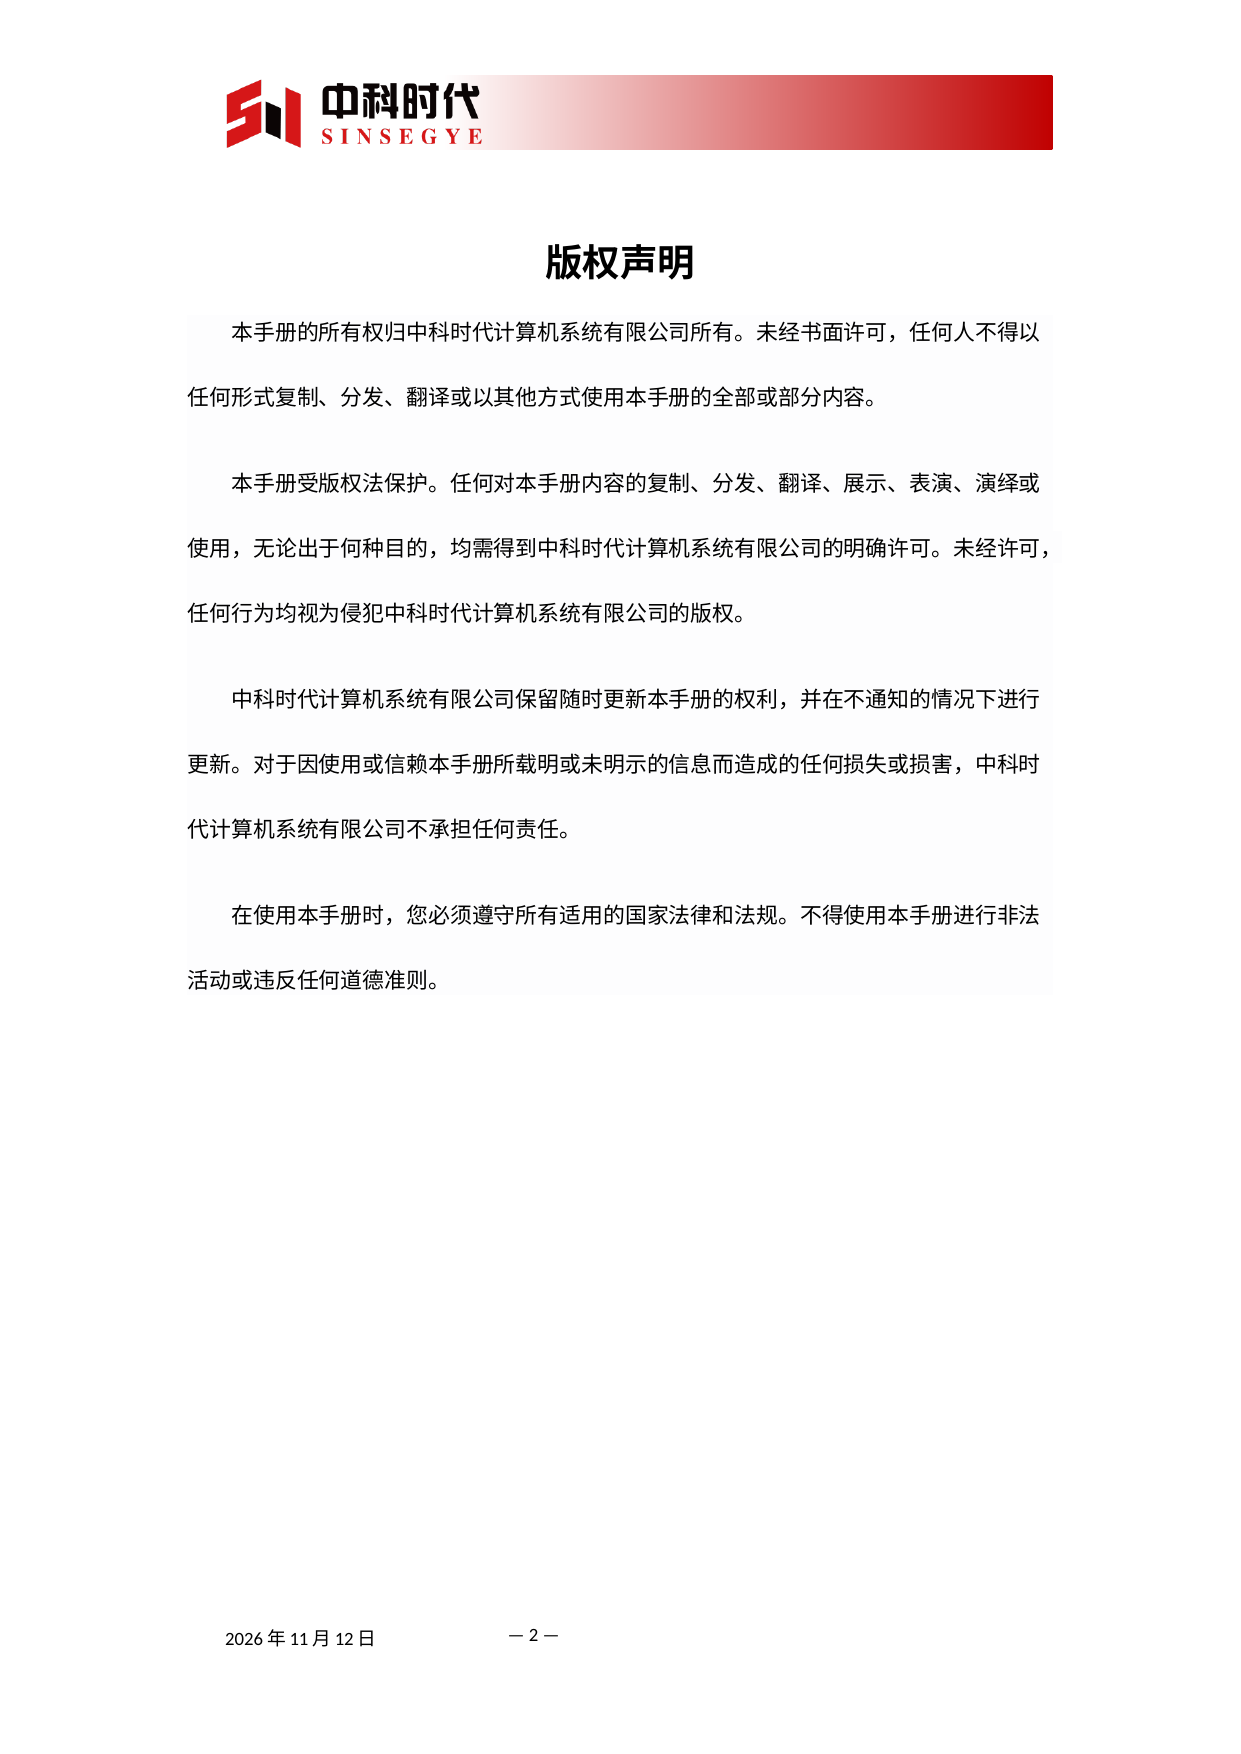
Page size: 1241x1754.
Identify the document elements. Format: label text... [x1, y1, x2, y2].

text 本手册受版权法保护。任何对本手册内容的复制、分发、翻译、展示、表演、演绎或使用，无论出于何种目的，均需得到中科时代计算机系统有限公司的明确许可。未经许可，任何行为均视为侵犯中科时代计算机系统有限公司的版权。 [187, 466, 1053, 628]
text 本手册的所有权归中科时代计算机系统有限公司所有。未经书面许可，任何人不得以任何形式复制、分发、翻译或以其他方式使用本手册的全部或部分内容。 [187, 315, 1053, 412]
picture [225, 78, 483, 150]
text 版权声明 [187, 228, 1053, 293]
text 在使用本手册时，您必须遵守所有适用的国家法律和法规。不得使用本手册进行非法活动或违反任何道德准则。 [187, 898, 1053, 995]
text 中科时代计算机系统有限公司保留随时更新本手册的权利，并在不通知的情况下进行更新。对于因使用或信赖本手册所载明或未明示的信息而造成的任何损失或损害，中科时代计算机系统有限公司不承担任何责任。 [187, 682, 1053, 844]
